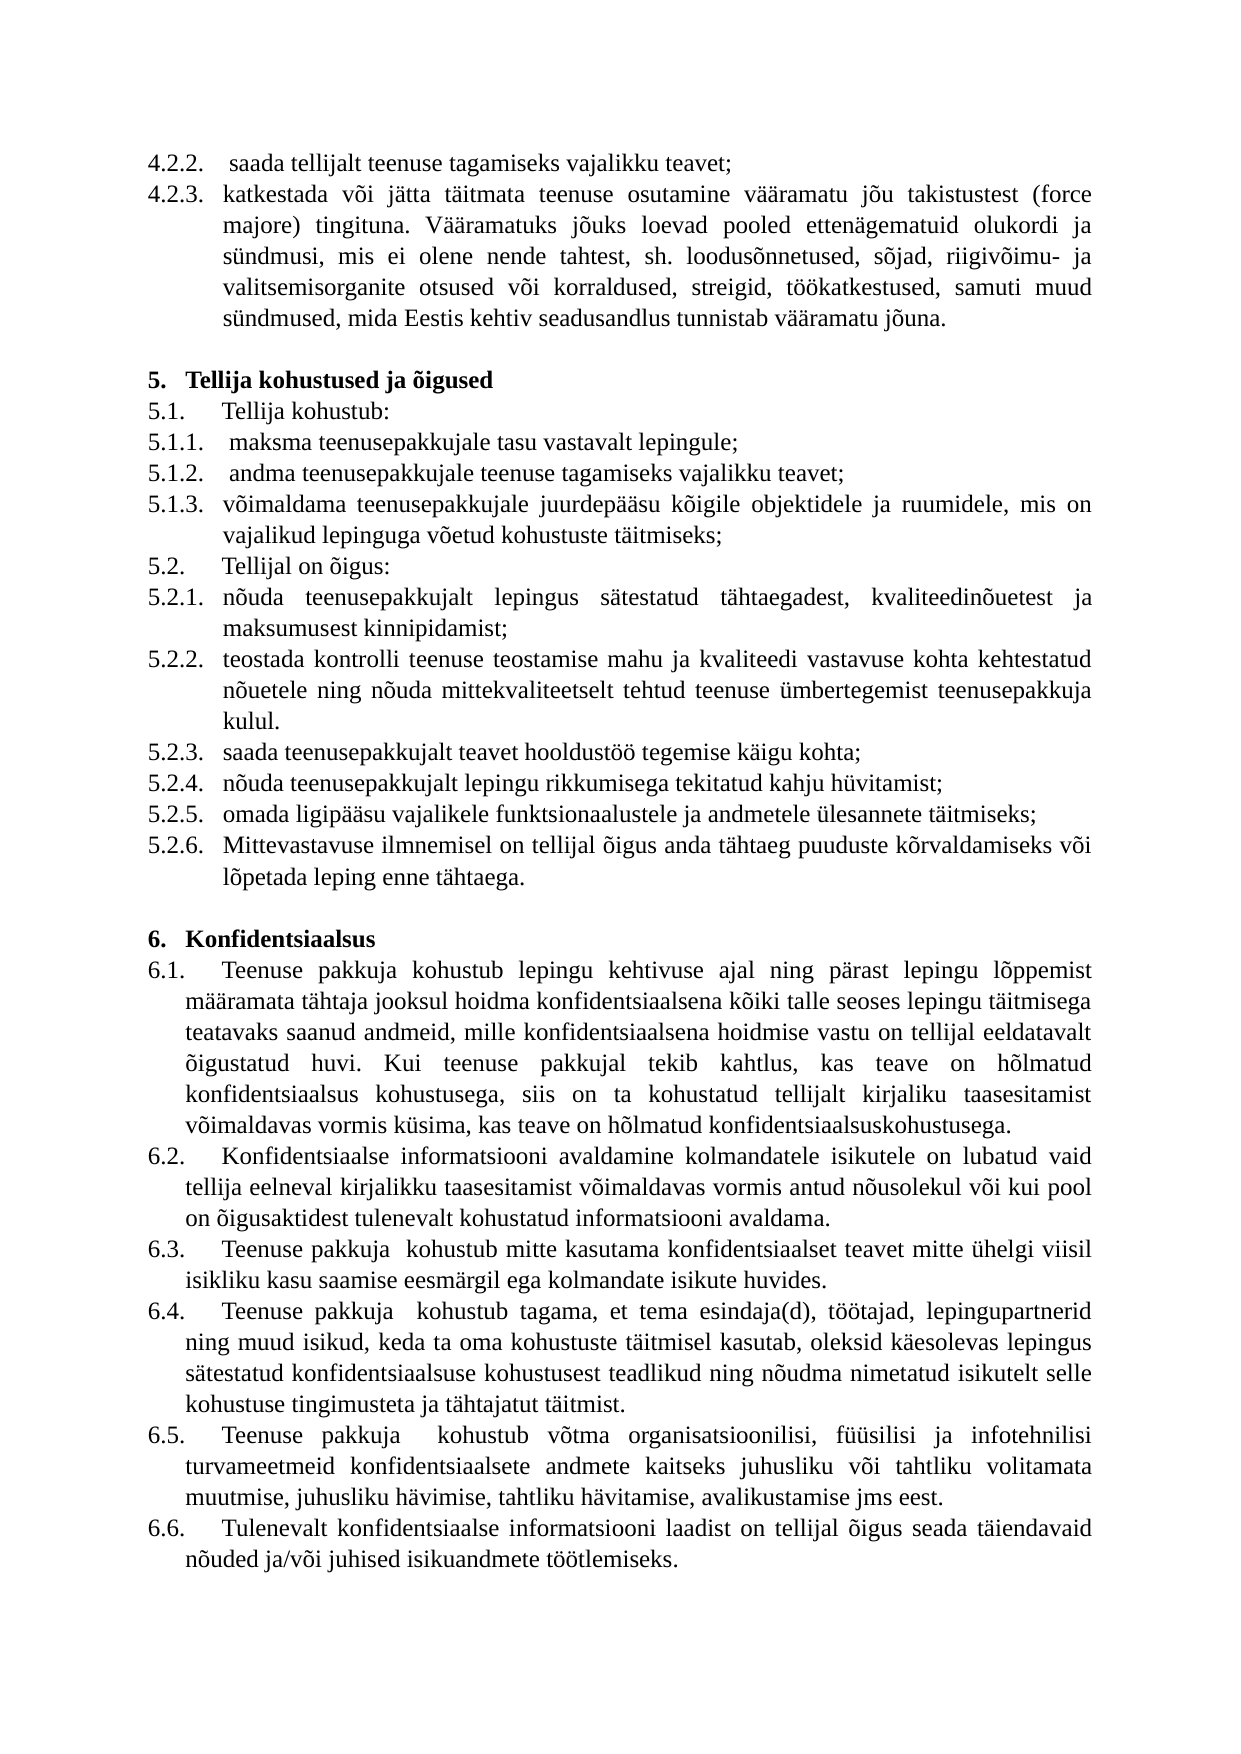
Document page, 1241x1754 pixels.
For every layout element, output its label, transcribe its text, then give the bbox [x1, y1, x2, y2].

list Konfidentsiaalse informatsiooni avaldamine kolmandatele isikutele on lubatud vaid tellija eelneval kirjalikku taasesitamist võimaldavas vormis antud nõusolekul või kui pool on õigusaktidest tulenevalt kohustatud informatsiooni avaldama. [148, 1141, 1093, 1232]
list Konfidentsiaalsus [148, 924, 1093, 952]
list saada tellijalt teenuse tagamiseks vajalikku teavet; [148, 148, 1093, 176]
list Tellija kohustused ja õigused [148, 365, 1093, 394]
list nõuda teenusepakkujalt lepingus sätestatud tähtaegadest, kvaliteedinõuetest ja maksumusest kinnipidamist; [148, 582, 1093, 642]
list Teenuse pakkuja kohustub lepingu kehtivuse ajal ning pärast lepingu lõppemist määramata tähtaja jooksul hoidma konfidentsiaalsena kõiki talle seoses lepingu täitmisega teatavaks saanud andmeid, mille konfidentsiaalsena hoidmise vastu on tellijal eeldatavalt õigustatud huvi. Kui teenuse pakkujal tekib kahtlus, kas teave on hõlmatud konfidentsiaalsus kohustusega, siis on ta kohustatud tellijalt kirjaliku taasesitamist võimaldavas vormis küsima, kas teave on hõlmatud konfidentsiaalsuskohustusega. [148, 955, 1093, 1139]
list võimaldama teenusepakkujale juurdepääsu kõigile objektidele ja ruumidele, mis on vajalikud lepinguga võetud kohustuste täitmiseks; [148, 489, 1093, 549]
list Teenuse pakkuja kohustub võtma organisatsioonilisi, füüsilisi ja infotehnilisi turvameetmeid konfidentsiaalsete andmete kaitseks juhusliku või tahtliku volitamata muutmise, juhusliku hävimise, tahtliku hävitamise, avalikustamise jms eest. [148, 1420, 1093, 1511]
list saada teenusepakkujalt teavet hooldustöö tegemise käigu kohta; [148, 737, 1093, 766]
list maksma teenusepakkujale tasu vastavalt lepingule; [148, 427, 1093, 456]
list omada ligipääsu vajalikele funktsionaalustele ja andmetele ülesannete täitmiseks; [148, 799, 1093, 828]
list Teenuse pakkuja kohustub mitte kasutama konfidentsiaalset teavet mitte ühelgi viisil isikliku kasu saamise eesmärgil ega kolmandate isikute huvides. [148, 1234, 1093, 1294]
list katkestada või jätta täitmata teenuse osutamine vääramatu jõu takistustest (force majore) tingituna. Vääramatuks jõuks loevad pooled ettenägematuid olukordi ja sündmusi, mis ei olene nende tahtest, sh. loodusõnnetused, sõjad, riigivõimu- ja valitsemisorganite otsused või korraldused, streigid, töökatkestused, samuti muud sündmused, mida Eestis kehtiv seadusandlus tunnistab vääramatu jõuna. [148, 179, 1093, 332]
list nõuda teenusepakkujalt lepingu rikkumisega tekitatud kahju hüvitamist; [148, 768, 1093, 797]
list Teenuse pakkuja kohustub tagama, et tema esindaja(d), töötajad, lepingupartnerid ning muud isikud, keda ta oma kohustuste täitmisel kasutab, oleksid käesolevas lepingus sätestatud konfidentsiaalsuse kohustusest teadlikud ning nõudma nimetatud isikutelt selle kohustuse tingimusteta ja tähtajatut täitmist. [148, 1296, 1093, 1418]
list teostada kontrolli teenuse teostamise mahu ja kvaliteedi vastavuse kohta kehtestatud nõuetele ning nõuda mittekvaliteetselt tehtud teenuse ümbertegemist teenusepakkuja kulul. [148, 644, 1093, 735]
list andma teenusepakkujale teenuse tagamiseks vajalikku teavet; [148, 458, 1093, 487]
list Tellija kohustub: [148, 396, 1093, 425]
list Tellijal on õigus: [148, 551, 1093, 580]
list Tulenevalt konfidentsiaalse informatsiooni laadist on tellijal õigus seada täiendavaid nõuded ja/või juhised isikuandmete töötlemiseks. [148, 1513, 1093, 1573]
list Mittevastavuse ilmnemisel on tellijal õigus anda tähtaeg puuduste kõrvaldamiseks või lõpetada leping enne tähtaega. [148, 831, 1093, 890]
